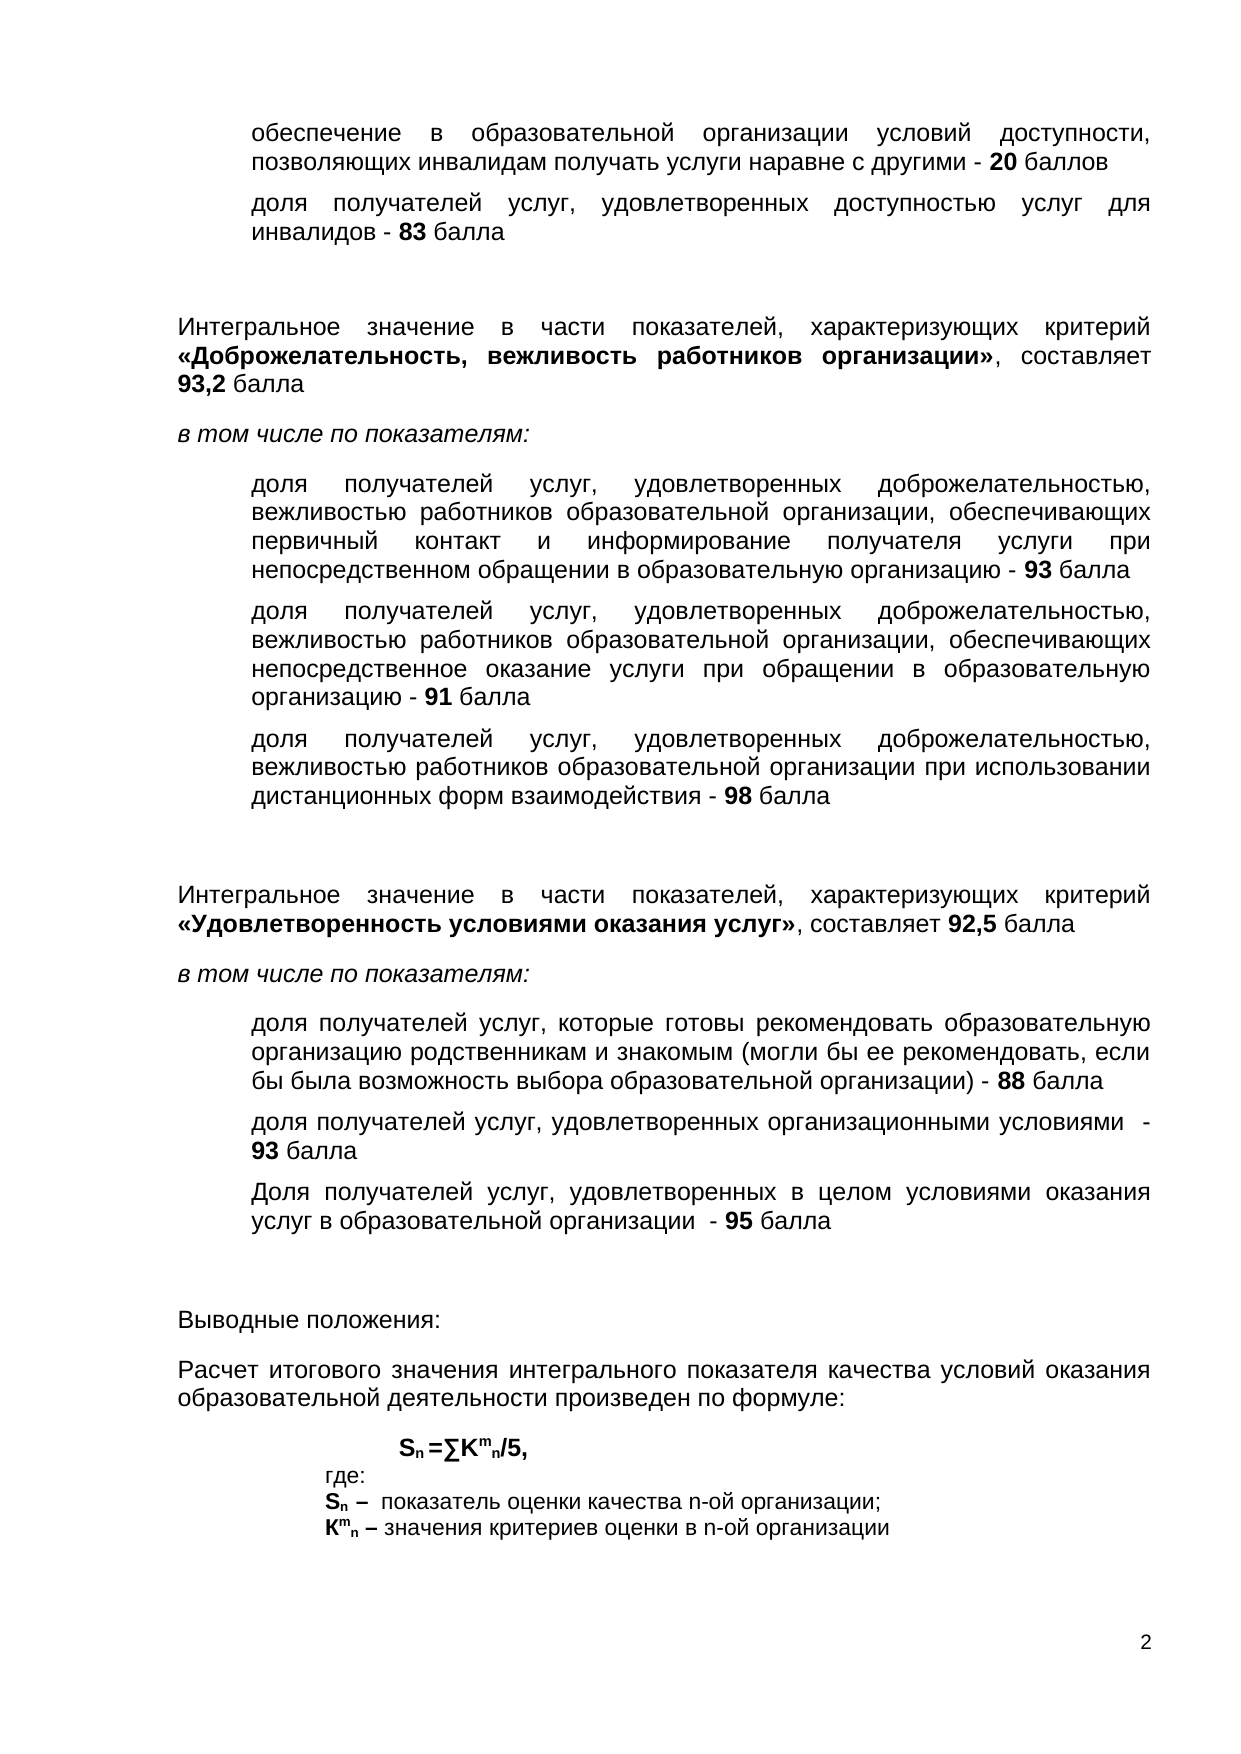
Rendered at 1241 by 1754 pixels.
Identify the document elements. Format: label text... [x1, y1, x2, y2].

text доля получателей услуг, удовлетворенных доступностью услуг для инвалидов - 83 балла [251, 188, 1152, 246]
text Доля получателей услуг, удовлетворенных в целом условиями оказания услуг в образовательной организации - 95 балла [251, 1177, 1152, 1234]
text в том числе по показателям: [177, 959, 1152, 987]
text в том числе по показателям: [177, 419, 1152, 448]
text Sn – показатель оценки качества n-ой организации; [325, 1488, 1152, 1514]
text Выводные положения: [177, 1305, 1152, 1334]
text Интегральное значение в части показателей, характеризующих критерий «Удовлетворенность условиями оказания услуг», составляет 92,5 балла [177, 880, 1152, 938]
text доля получателей услуг, удовлетворенных доброжелательностью, вежливостью работников образовательной организации, обеспечивающих непосредственное оказание услуги при обращении в образовательную организацию - 91 балла [251, 596, 1152, 711]
text доля получателей услуг, которые готовы рекомендовать образовательную организацию родственникам и знакомым (могли бы ее рекомендовать, если бы была возможность выбора образовательной организации) - 88 балла [251, 1008, 1152, 1094]
text Sn =∑Kmn/5, [398, 1433, 1152, 1462]
text где: [325, 1462, 1152, 1488]
text Кmn – значения критериев оценки в n-ой организации [325, 1514, 1152, 1541]
text доля получателей услуг, удовлетворенных доброжелательностью, вежливостью работников образовательной организации при использовании дистанционных форм взаимодействия - 98 балла [251, 723, 1152, 810]
text Расчет итогового значения интегрального показателя качества условий оказания образовательной деятельности произведен по формуле: [177, 1354, 1152, 1412]
text доля получателей услуг, удовлетворенных доброжелательностью, вежливостью работников образовательной организации, обеспечивающих первичный контакт и информирование получателя услуги при непосредственном обращении в образовательную организацию - 93 балла [251, 468, 1152, 583]
text доля получателей услуг, удовлетворенных организационными условиями - 93 балла [251, 1107, 1152, 1164]
text Интегральное значение в части показателей, характеризующих критерий «Доброжелательность, вежливость работников организации», составляет 93,2 балла [177, 312, 1152, 398]
text обеспечение в образовательной организации условий доступности, позволяющих инвалидам получать услуги наравне с другими - 20 баллов [251, 118, 1152, 176]
